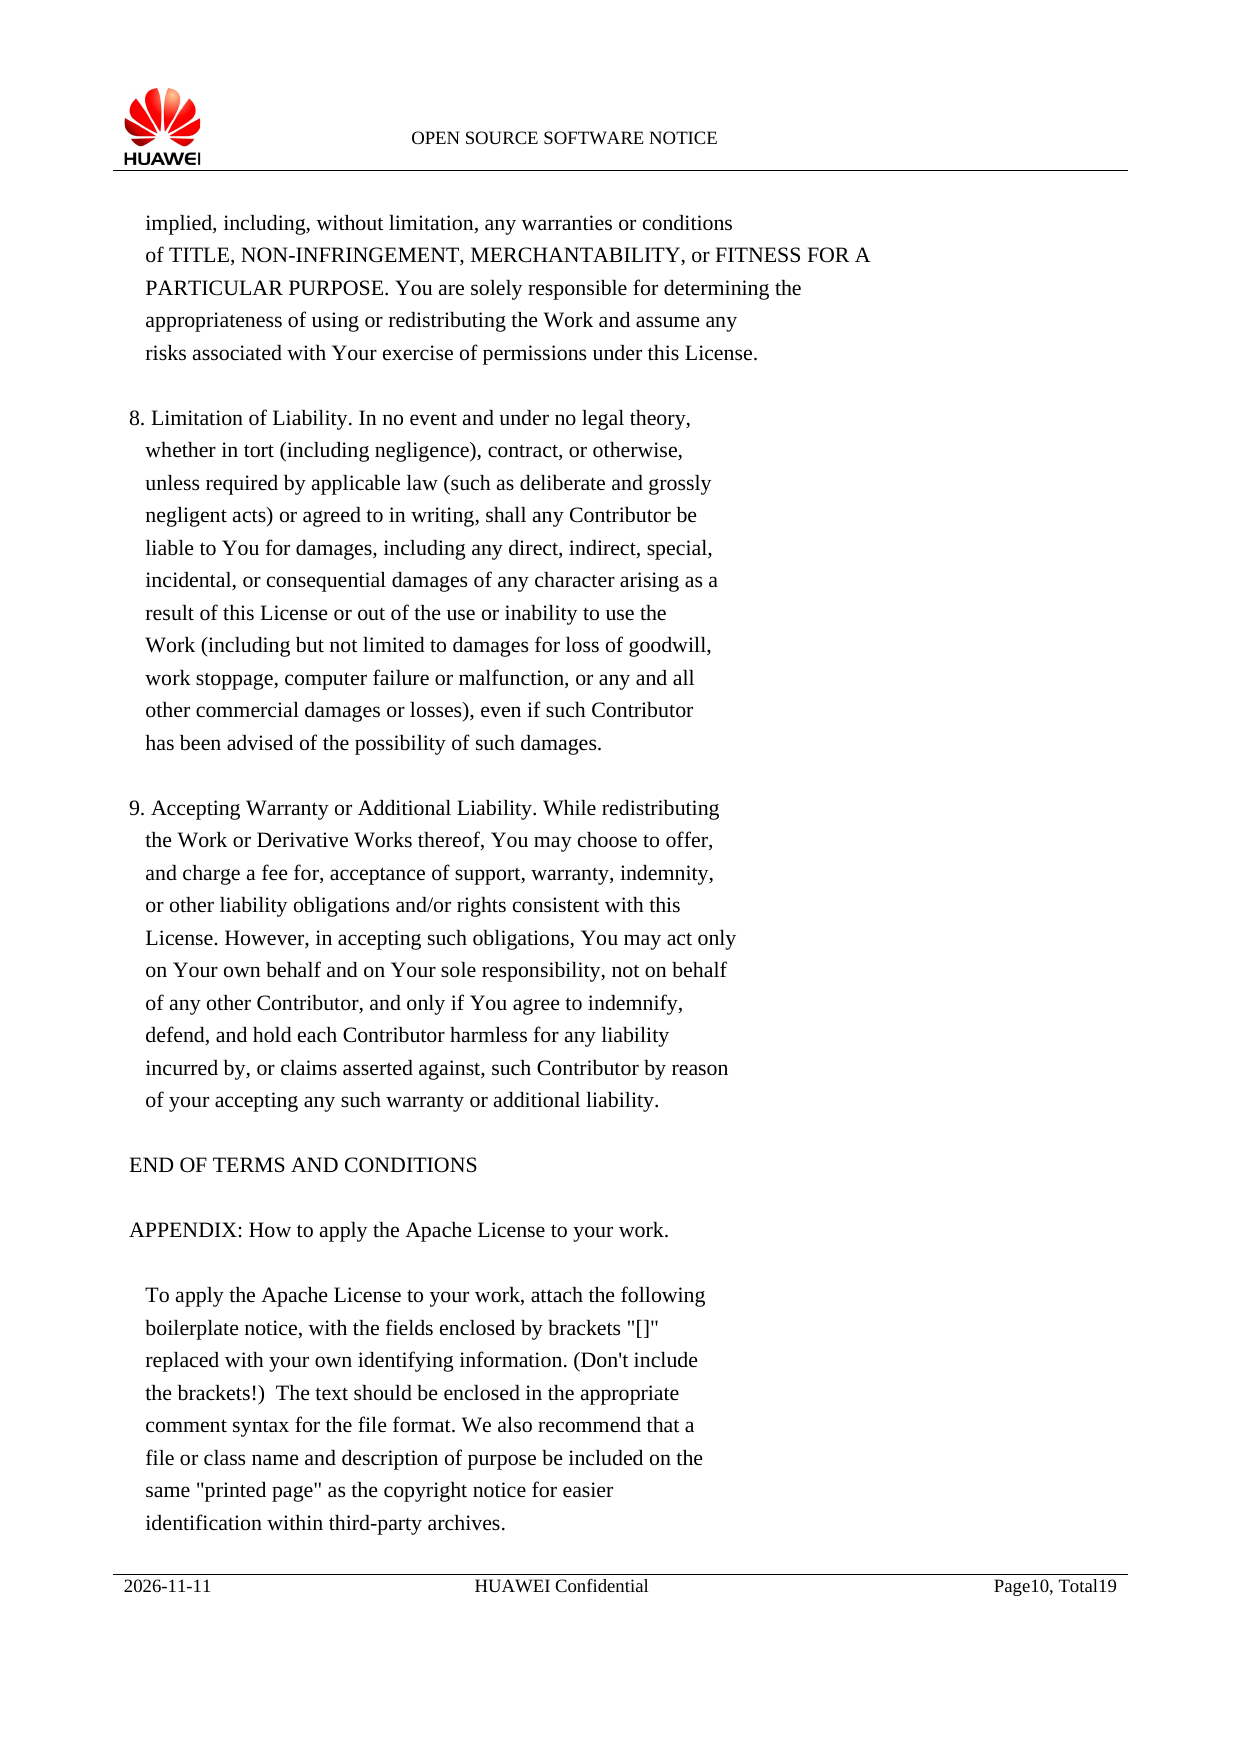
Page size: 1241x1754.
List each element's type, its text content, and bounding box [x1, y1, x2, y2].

picture [124, 88, 201, 165]
